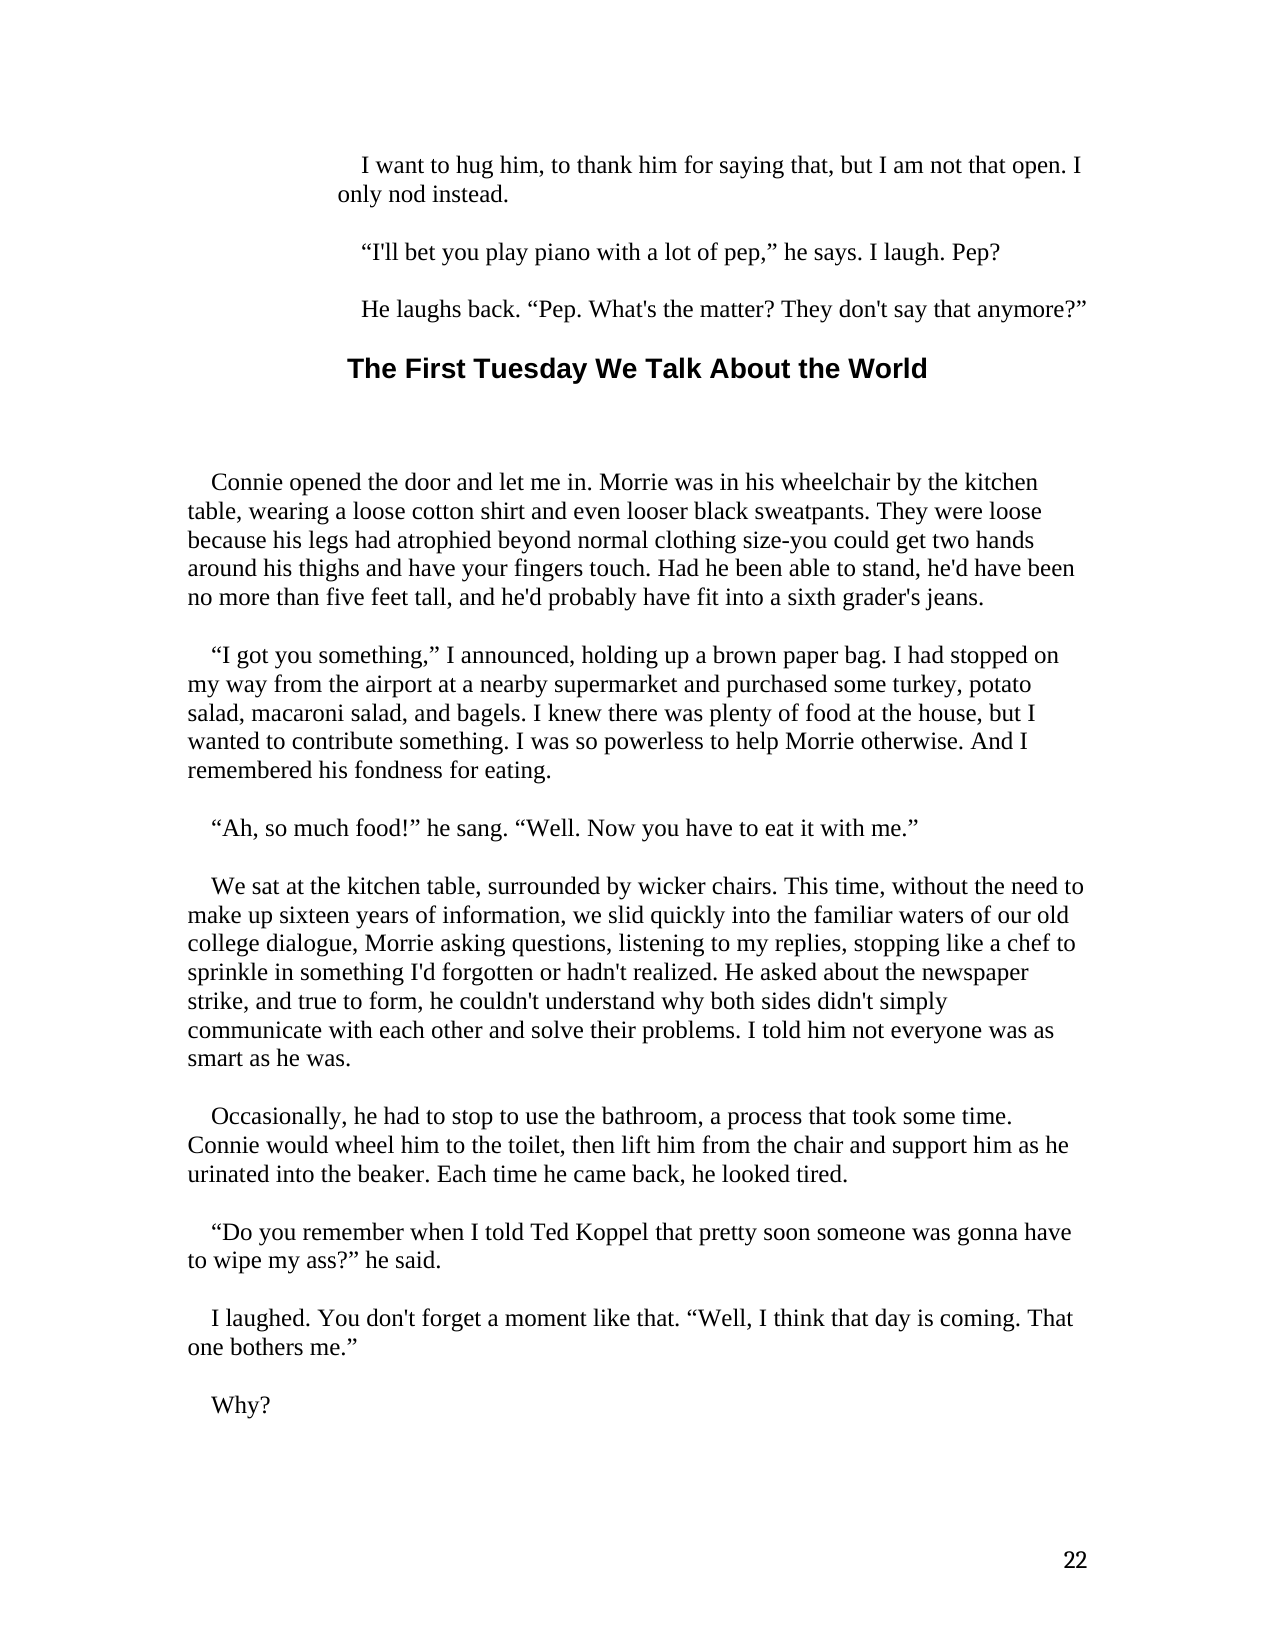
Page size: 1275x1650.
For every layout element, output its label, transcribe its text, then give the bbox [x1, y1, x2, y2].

text Why? [187, 1390, 1087, 1419]
text Connie opened the door and let me in. Morrie was in his wheelchair by the kitchen table, wearing a loose cotton shirt and even looser black sweatpants. They were loose because his legs had atrophied beyond normal clothing size-you could get two hands around his thighs and have your fingers touch. Had he been able to stand, he'd have been no more than five feet tall, and he'd probably have fit into a sixth grader's jeans. [187, 467, 1087, 611]
text We sat at the kitchen table, surrounded by wicker chairs. This time, without the need to make up sixteen years of information, we slid quickly into the familiar waters of our old college dialogue, Morrie asking questions, listening to my replies, stopping like a chef to sprinkle in something I'd forgotten or hadn't realized. He asked about the newspaper strike, and true to form, he couldn't understand why both sides didn't simply communicate with each other and solve their problems. I told him not everyone was as smart as he was. [187, 871, 1087, 1072]
text He laughs back. “Pep. What's the matter? They don't say that anymore?” [337, 294, 1087, 323]
text “I'll bet you play piano with a lot of pep,” he says. I laugh. Pep? [337, 237, 1087, 265]
text “I got you something,” I announced, holding up a brown paper bag. I had stopped on my way from the airport at a nearby supermarket and purchased some turkey, potato salad, macaroni salad, and bagels. I knew there was plenty of food at the house, but I wanted to contribute something. I was so powerless to help Morrie otherwise. And I remembered his fondness for eating. [187, 640, 1087, 784]
text Occasionally, he had to stop to use the bathroom, a process that took some time. Connie would wheel him to the toilet, then lift him from the chair and support him as he urinated into the beaker. Each time he came back, he looked tired. [187, 1101, 1087, 1188]
text The First Tuesday We Talk About the World [187, 352, 1087, 385]
text “Ah, so much food!” he sang. “Well. Now you have to eat it with me.” [187, 813, 1087, 842]
text I want to hug him, to thank him for saying that, but I am not that open. I only nod instead. [337, 150, 1087, 207]
text I laughed. You don't forget a moment like that. “Well, I think that day is coming. That one bothers me.” [187, 1303, 1087, 1361]
text “Do you remember when I told Ted Koppel that pretty soon someone was gonna have to wipe my ass?” he said. [187, 1217, 1087, 1274]
